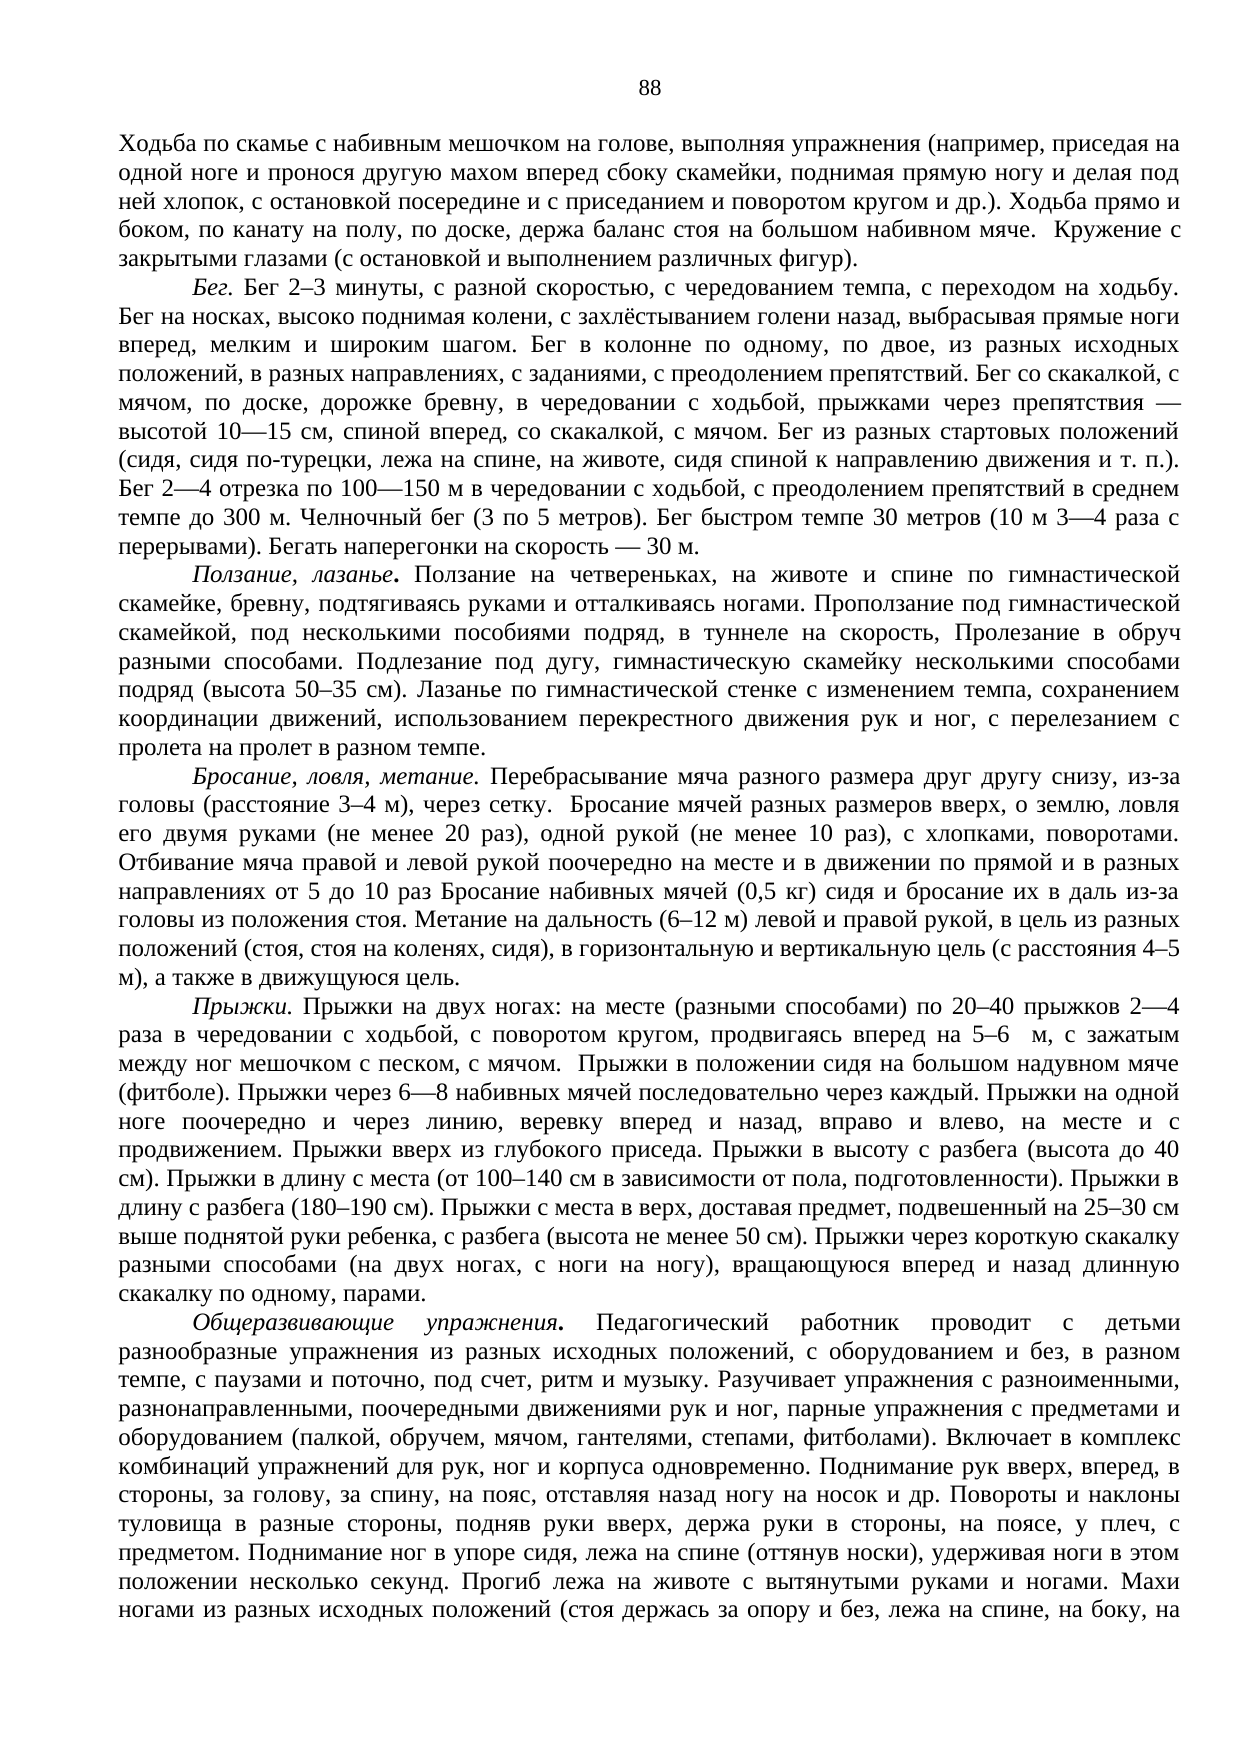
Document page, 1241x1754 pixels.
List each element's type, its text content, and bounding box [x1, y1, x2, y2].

text Бросание, ловля, метание. Перебрасывание мяча разного размера друг другу снизу, из-за головы (расстояние 3–4 м), через сетку. Бросание мячей разных размеров вверх, о землю, ловля его двумя руками (не менее 20 раз), одной рукой (не менее 10 раз), с хлопками, поворотами. Отбивание мяча правой и левой рукой поочередно на месте и в движении по прямой и в разных направлениях от 5 до 10 раз Бросание набивных мячей (0,5 кг) сидя и бросание их в даль из-за головы из положения стоя. Метание на дальность (6–12 м) левой и правой рукой, в цель из разных положений (стоя, стоя на коленях, сидя), в горизонтальную и вертикальную цель (с расстояния 4–5 м), а также в движущуюся цель. [118, 761, 1181, 991]
text Ползание, лазанье. Ползание на четвереньках, на животе и спине по гимнастической скамейке, бревну, подтягиваясь руками и отталкиваясь ногами. Проползание под гимнастической скамейкой, под несколькими пособиями подряд, в туннеле на скорость, Пролезание в обруч разными способами. Подлезание под дугу, гимнастическую скамейку несколькими способами подряд (высота 50–35 см). Лазанье по гимнастической стенке с изменением темпа, сохранением координации движений, использованием перекрестного движения рук и ног, с перелезанием с пролета на пролет в разном темпе. [118, 559, 1181, 761]
text Бег. Бег 2–3 минуты, с разной скоростью, с чередованием темпа, с переходом на ходьбу. Бег на носках, высоко поднимая колени, с захлёстыванием голени назад, выбрасывая прямые ноги вперед, мелким и широким шагом. Бег в колонне по одному, по двое, из разных исходных положений, в разных направлениях, с заданиями, с преодолением препятствий. Бег со скакалкой, с мячом, по доске, дорожке бревну, в чередовании с ходьбой, прыжками через препятствия — высотой 10—15 см, спиной вперед, со скакалкой, с мячом. Бег из разных стартовых положений (сидя, сидя по-турецки, лежа на спине, на животе, сидя спиной к направлению движения и т. п.). Бег 2—4 отрезка по 100—150 м в чередовании с ходьбой, с преодолением препятствий в среднем темпе до 300 м. Челночный бег (3 по 5 метров). Бег быстром темпе 30 метров (10 м 3—4 раза с перерывами). Бегать наперегонки на скорость — 30 м. [118, 272, 1181, 559]
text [118, 128, 1181, 272]
text Прыжки. Прыжки на двух ногах: на месте (разными способами) по 20–40 прыжков 2—4 раза в чередовании с ходьбой, с поворотом кругом, продвигаясь вперед на 5–6 м, с зажатым между ног мешочком с песком, с мячом. Прыжки в положении сидя на большом надувном мяче (фитболе). Прыжки через 6—8 набивных мячей последовательно через каждый. Прыжки на одной ноге поочередно и через линию, веревку вперед и назад, вправо и влево, на месте и с продвижением. Прыжки вверх из глубокого приседа. Прыжки в высоту с разбега (высота до 40 см). Прыжки в длину с места (от 100–140 см в зависимости от пола, подготовленности). Прыжки в длину с разбега (180–190 см). Прыжки с места в верх, доставая предмет, подвешенный на 25–30 см выше поднятой руки ребенка, с разбега (высота не менее 50 см). Прыжки через короткую скакалку разными способами (на двух ногах, с ноги на ногу), вращающуюся вперед и назад длинную скакалку по одному, парами. [118, 991, 1181, 1307]
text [118, 1307, 1181, 1623]
